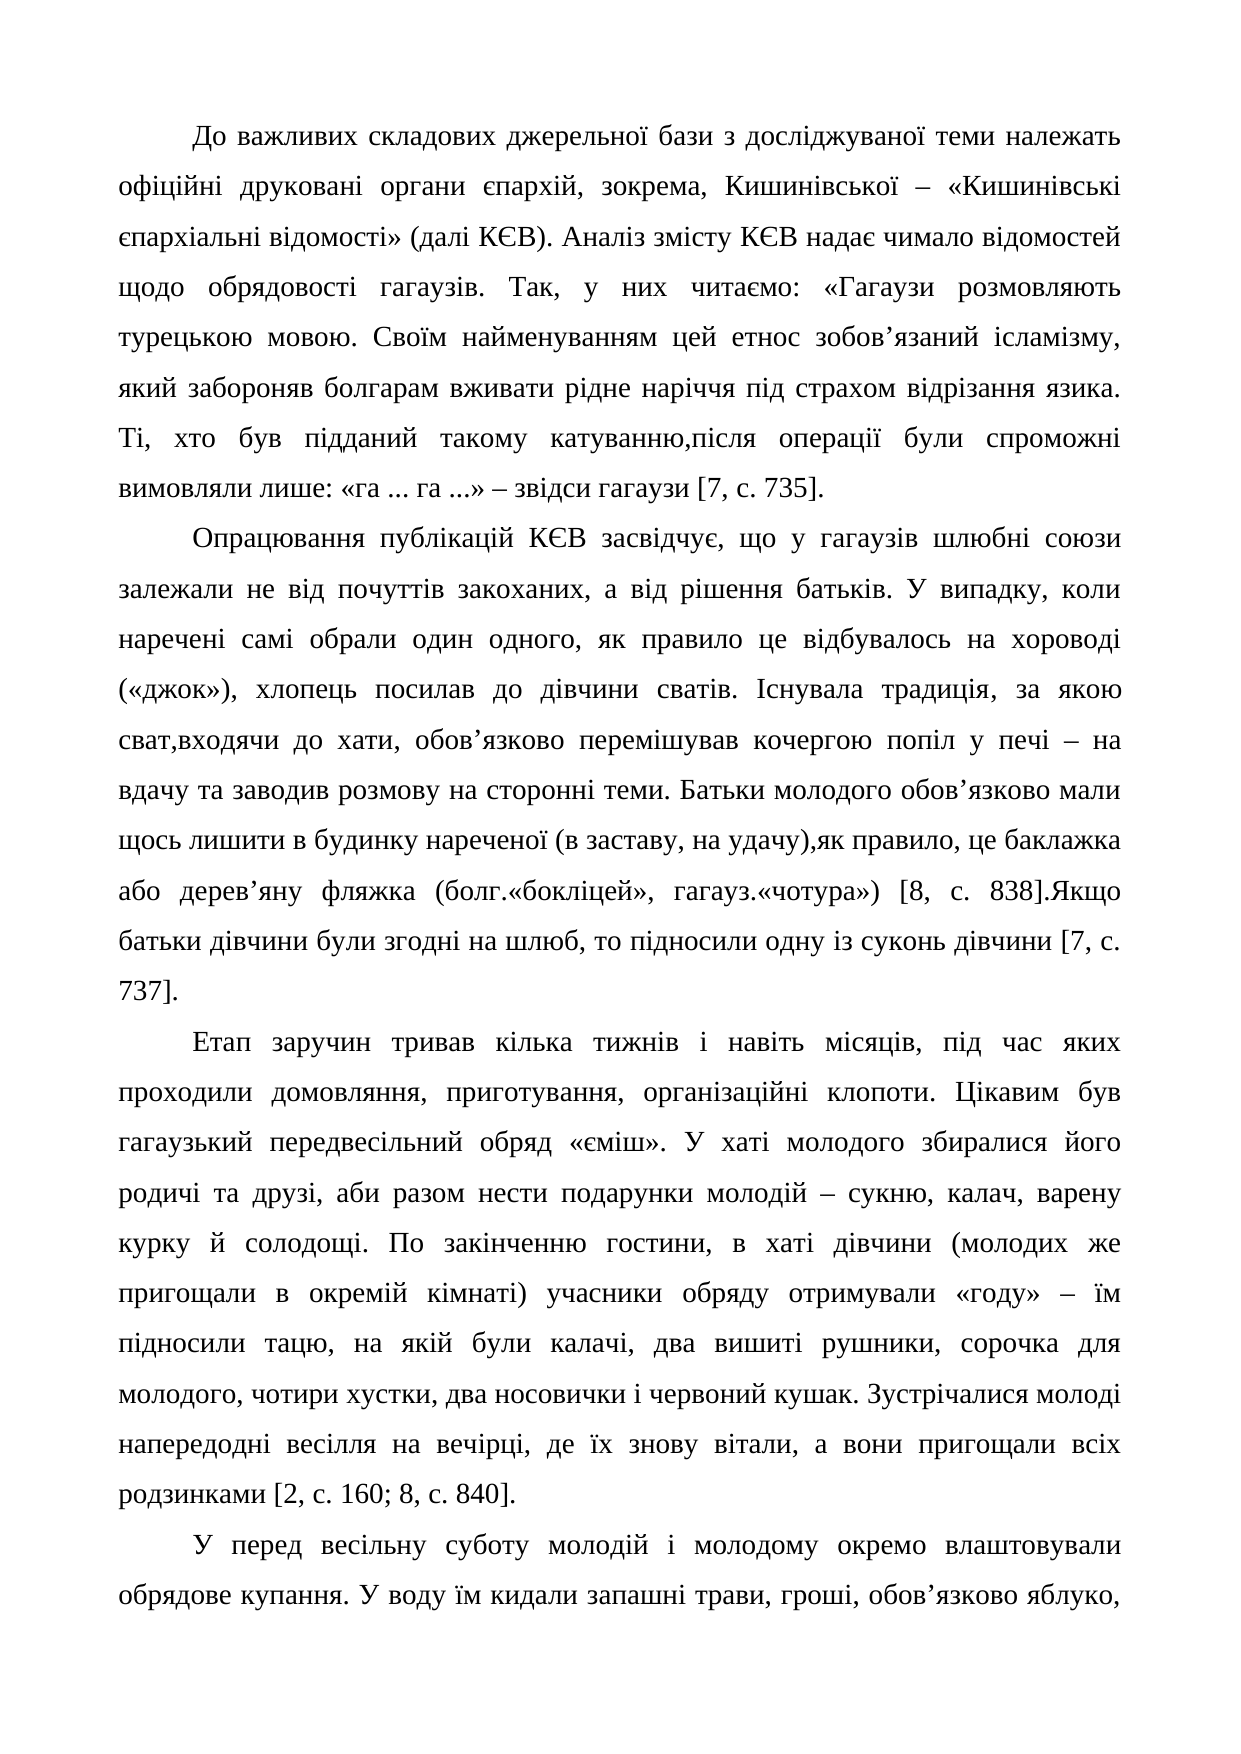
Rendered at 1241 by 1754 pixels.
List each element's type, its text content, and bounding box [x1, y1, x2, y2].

text Етап заручин тривав кілька тижнів і навіть місяців, під час яких проходили домовляння, приготування, організаційні клопоти. Цікавим був гагаузький передвесільний обряд «єміш». У хаті молодого збиралися його родичі та друзі, аби разом нести подарунки молодій – сукню, калач, варену курку й солодощі. По закінченню гостини, в хаті дівчини (молодих же пригощали в окремій кімнаті) учасники обряду отримували «году» – їм підносили тацю, на якій були калачі, два вишиті рушники, сорочка для молодого, чотири хустки, два носовички і червоний кушак. Зустрічалися молоді напередодні весілля на вечірці, де їх знову вітали, а вони пригощали всіх родзинками [2, с. 160; 8, с. 840]. [118, 1024, 1122, 1510]
text До важливих складових джерельної бази з досліджуваної теми належать офіційні друковані органи єпархій, зокрема, Кишинівської – «Кишинівські єпархіальні відомості» (далі КЄВ). Аналіз змісту КЄВ надає чимало відомостей щодо обрядовості гагаузів. Так, у них читаємо: «Гагаузи розмовляють турецькою мовою. Своїм найменуванням цей етнос зобов’язаний ісламізму, який забороняв болгарам вживати рідне наріччя під страхом відрізання язика. Ті, хто був підданий такому катуванню,після операції були спроможні вимовляли лише: «га ... га ...» – звідси гагаузи [7, с. 735]. [118, 118, 1122, 504]
text Опрацювання публікацій КЄВ засвідчує, що у гагаузів шлюбні союзи залежали не від почуттів закоханих, а від рішення батьків. У випадку, коли наречені самі обрали один одного, як правило це відбувалось на хороводі («джок»), хлопець посилав до дівчини сватів. Існувала традиція, за якою сват,входячи до хати, обов’язково перемішував кочергою попіл у печі – на вдачу та заводив розмову на сторонні теми. Батьки молодого обов’язково мали щось лишити в будинку нареченої (в заставу, на удачу),як правило, це баклажка або дерев’яну фляжка (болг.«бокліцей», гагауз.«чотура») [8, с. 838].Якщо батьки дівчини були згодні на шлюб, то підносили одну із суконь дівчини [7, с. 737]. [118, 521, 1122, 1007]
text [118, 1527, 1122, 1611]
